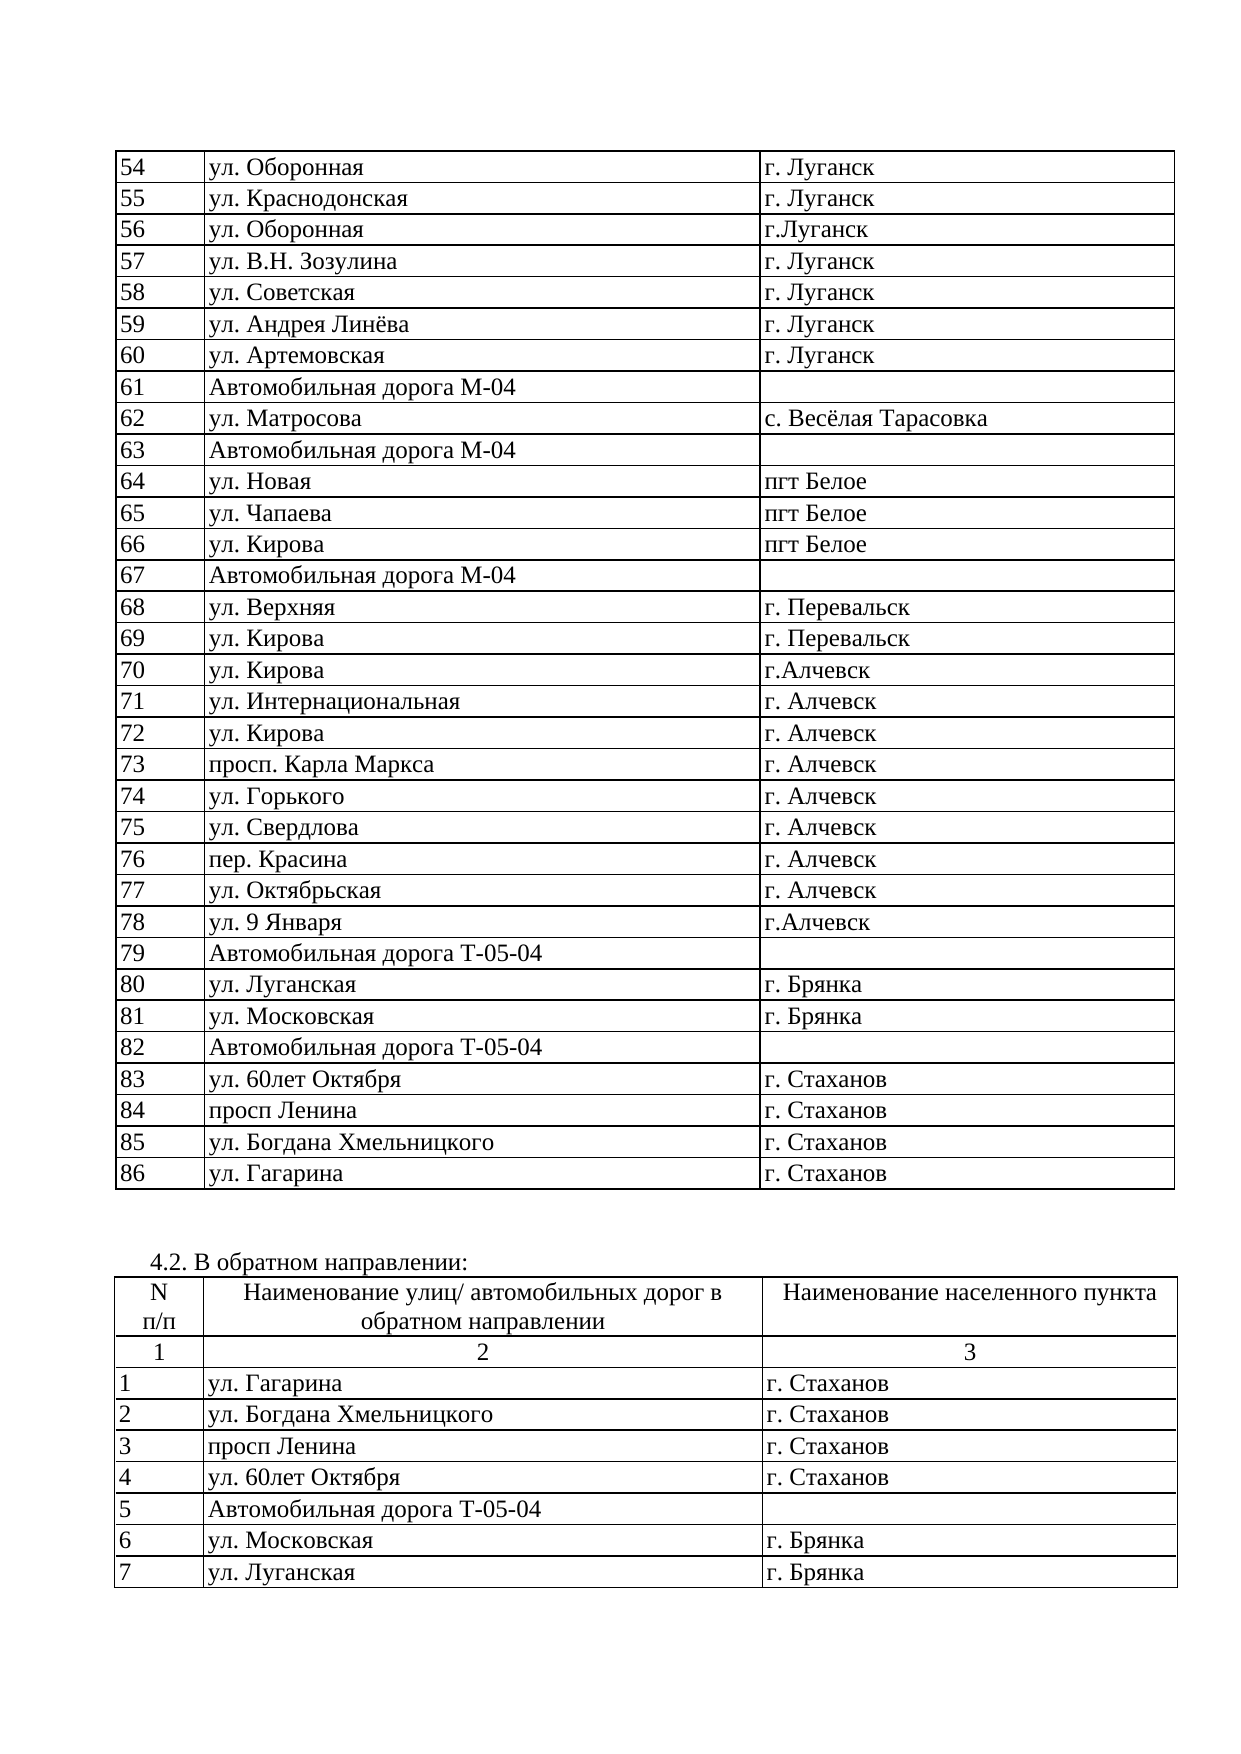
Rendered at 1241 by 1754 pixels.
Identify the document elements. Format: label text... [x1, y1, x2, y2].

table_cell ул. Луганская [204, 1557, 762, 1587]
table_cell Автомобильная дорога М-04 [205, 372, 759, 402]
table_cell 56 [117, 215, 204, 244]
text 4.2. В обратном направлении: [150, 1247, 1090, 1276]
table_cell 61 [117, 372, 204, 402]
table_cell 60 [117, 340, 204, 370]
table_cell пгт Белое [761, 529, 1174, 559]
table_cell ул. Оборонная [205, 152, 759, 181]
table_cell Автомобильная дорога М-04 [205, 435, 759, 464]
table_cell 55 [117, 183, 204, 213]
table_cell ул. Кирова [205, 623, 759, 653]
table_cell ул. Советская [205, 277, 759, 307]
table_cell ул. Октябрьская [205, 875, 759, 905]
table_cell г. Брянка [761, 970, 1174, 999]
table_cell ул. Московская [204, 1525, 762, 1555]
table_cell г. Перевальск [761, 592, 1174, 622]
table_cell просп. Карла Маркса [205, 749, 759, 779]
table_cell [761, 938, 1174, 968]
table_cell г. Луганск [761, 183, 1174, 213]
table_cell 5 [115, 1493, 203, 1524]
table_cell г. Брянка [763, 1555, 1177, 1587]
table_cell 59 [117, 309, 204, 339]
table_cell г. Луганск [761, 246, 1174, 276]
table_cell г. Луганск [761, 277, 1174, 307]
table_cell 69 [117, 623, 204, 653]
table_cell г. Луганск [761, 340, 1174, 370]
table_cell 80 [117, 970, 204, 999]
table_cell 75 [117, 812, 204, 842]
table_cell ул. Кирова [205, 718, 759, 748]
table_cell ул. Московская [205, 1001, 759, 1031]
table_cell 62 [117, 403, 204, 433]
table_cell ул. Богдана Хмельницкого [204, 1400, 762, 1429]
table_cell 2 [204, 1337, 762, 1366]
table_cell 6 [115, 1525, 203, 1555]
table_cell 70 [117, 655, 204, 685]
table_cell г. Алчевск [761, 718, 1174, 748]
table_cell ул. Луганская [205, 970, 759, 999]
table_cell ул. Андрея Линёва [205, 309, 759, 339]
table_cell 68 [117, 592, 204, 622]
table_cell г. Луганск [761, 309, 1174, 339]
table_cell г. Стаханов [761, 1127, 1174, 1157]
table_cell просп Ленина [205, 1095, 759, 1125]
table_cell 73 [117, 749, 204, 779]
table_cell ул. Гагарина [204, 1368, 762, 1398]
table_cell г.Луганск [761, 215, 1174, 244]
table_cell ул. Свердлова [205, 812, 759, 842]
table_cell 82 [117, 1032, 204, 1062]
table_cell [761, 372, 1174, 402]
table_cell г. Алчевск [761, 781, 1174, 811]
table_cell 58 [117, 277, 204, 307]
table_cell 84 [117, 1095, 204, 1125]
table_cell г. Алчевск [761, 812, 1174, 842]
table_cell 3 [115, 1430, 203, 1461]
table_cell г. Стаханов [763, 1366, 1177, 1398]
table_cell г. Луганск [761, 152, 1174, 181]
table_cell ул. Кирова [205, 529, 759, 559]
table_header Наименование населенного пункта [763, 1278, 1177, 1335]
table_cell пгт Белое [761, 466, 1174, 496]
table_cell 72 [117, 718, 204, 748]
table_cell г. Алчевск [761, 686, 1174, 716]
table_cell г. Брянка [761, 1001, 1174, 1031]
table_cell [763, 1492, 1177, 1524]
table_cell г. Стаханов [761, 1064, 1174, 1094]
table_cell г. Алчевск [761, 875, 1174, 905]
table_cell Автомобильная дорога Т-05-04 [204, 1494, 762, 1524]
table_cell г. Стаханов [761, 1095, 1174, 1125]
table_cell ул. Горького [205, 781, 759, 811]
table_cell 64 [117, 466, 204, 496]
table_cell пер. Красина [205, 844, 759, 873]
table_cell Автомобильная дорога Т-05-04 [205, 1032, 759, 1062]
table_cell ул. Верхняя [205, 592, 759, 622]
table_cell ул. В.Н. Зозулина [205, 246, 759, 276]
table_header N п/п [115, 1278, 203, 1335]
table_cell 71 [117, 686, 204, 716]
table_cell ул. 9 Января [205, 907, 759, 936]
table_cell г. Стаханов [763, 1461, 1177, 1492]
table_cell 7 [115, 1556, 203, 1587]
table_cell 81 [117, 1001, 204, 1031]
table_cell ул. Краснодонская [205, 183, 759, 213]
table_cell 86 [117, 1158, 204, 1188]
table_cell 63 [117, 435, 204, 464]
table_cell 78 [117, 907, 204, 936]
table_cell [761, 1032, 1174, 1062]
table_cell ул. Артемовская [205, 340, 759, 370]
table_cell г.Алчевск [761, 655, 1174, 685]
table_cell г. Стаханов [761, 1158, 1174, 1188]
table_cell 54 [117, 152, 204, 181]
table_cell Автомобильная дорога М-04 [205, 561, 759, 590]
table_cell 83 [117, 1064, 204, 1094]
table_cell 3 [763, 1335, 1177, 1366]
table_cell 1 [115, 1336, 203, 1366]
table_cell с. Весёлая Тарасовка [761, 403, 1174, 433]
table_cell 85 [117, 1127, 204, 1157]
table_cell 67 [117, 561, 204, 590]
table_cell ул. Интернациональная [205, 686, 759, 716]
table_cell ул. Кирова [205, 655, 759, 685]
table_cell г. Брянка [763, 1524, 1177, 1555]
table_cell 66 [117, 529, 204, 559]
table_cell 74 [117, 781, 204, 811]
table_cell ул. Богдана Хмельницкого [205, 1127, 759, 1157]
table_cell ул. 60лет Октября [204, 1462, 762, 1492]
table_cell ул. Чапаева [205, 498, 759, 527]
table_cell ул. Оборонная [205, 215, 759, 244]
table_cell 76 [117, 844, 204, 873]
table_cell 1 [115, 1368, 203, 1398]
table_cell ул. 60лет Октября [205, 1064, 759, 1094]
table_cell просп Ленина [204, 1431, 762, 1461]
table_cell г.Алчевск [761, 907, 1174, 936]
table_cell 57 [117, 246, 204, 276]
table_cell ул. Гагарина [205, 1158, 759, 1188]
table_cell ул. Новая [205, 466, 759, 496]
table_cell г. Алчевск [761, 749, 1174, 779]
table_cell г. Алчевск [761, 844, 1174, 873]
table_cell пгт Белое [761, 498, 1174, 527]
table_cell 2 [115, 1399, 203, 1429]
table_cell 65 [117, 498, 204, 527]
table_cell Автомобильная дорога Т-05-04 [205, 938, 759, 968]
table_cell 4 [115, 1462, 203, 1492]
table_cell г. Стаханов [763, 1429, 1177, 1461]
table_cell 79 [117, 938, 204, 968]
table_cell ул. Матросова [205, 403, 759, 433]
table_cell г. Перевальск [761, 623, 1174, 653]
table_header Наименование улиц/ автомобильных дорог в обратном направлении [204, 1278, 762, 1335]
table_cell [761, 435, 1174, 464]
table_cell 77 [117, 875, 204, 905]
table_cell [761, 561, 1174, 590]
table_cell г. Стаханов [763, 1398, 1177, 1429]
